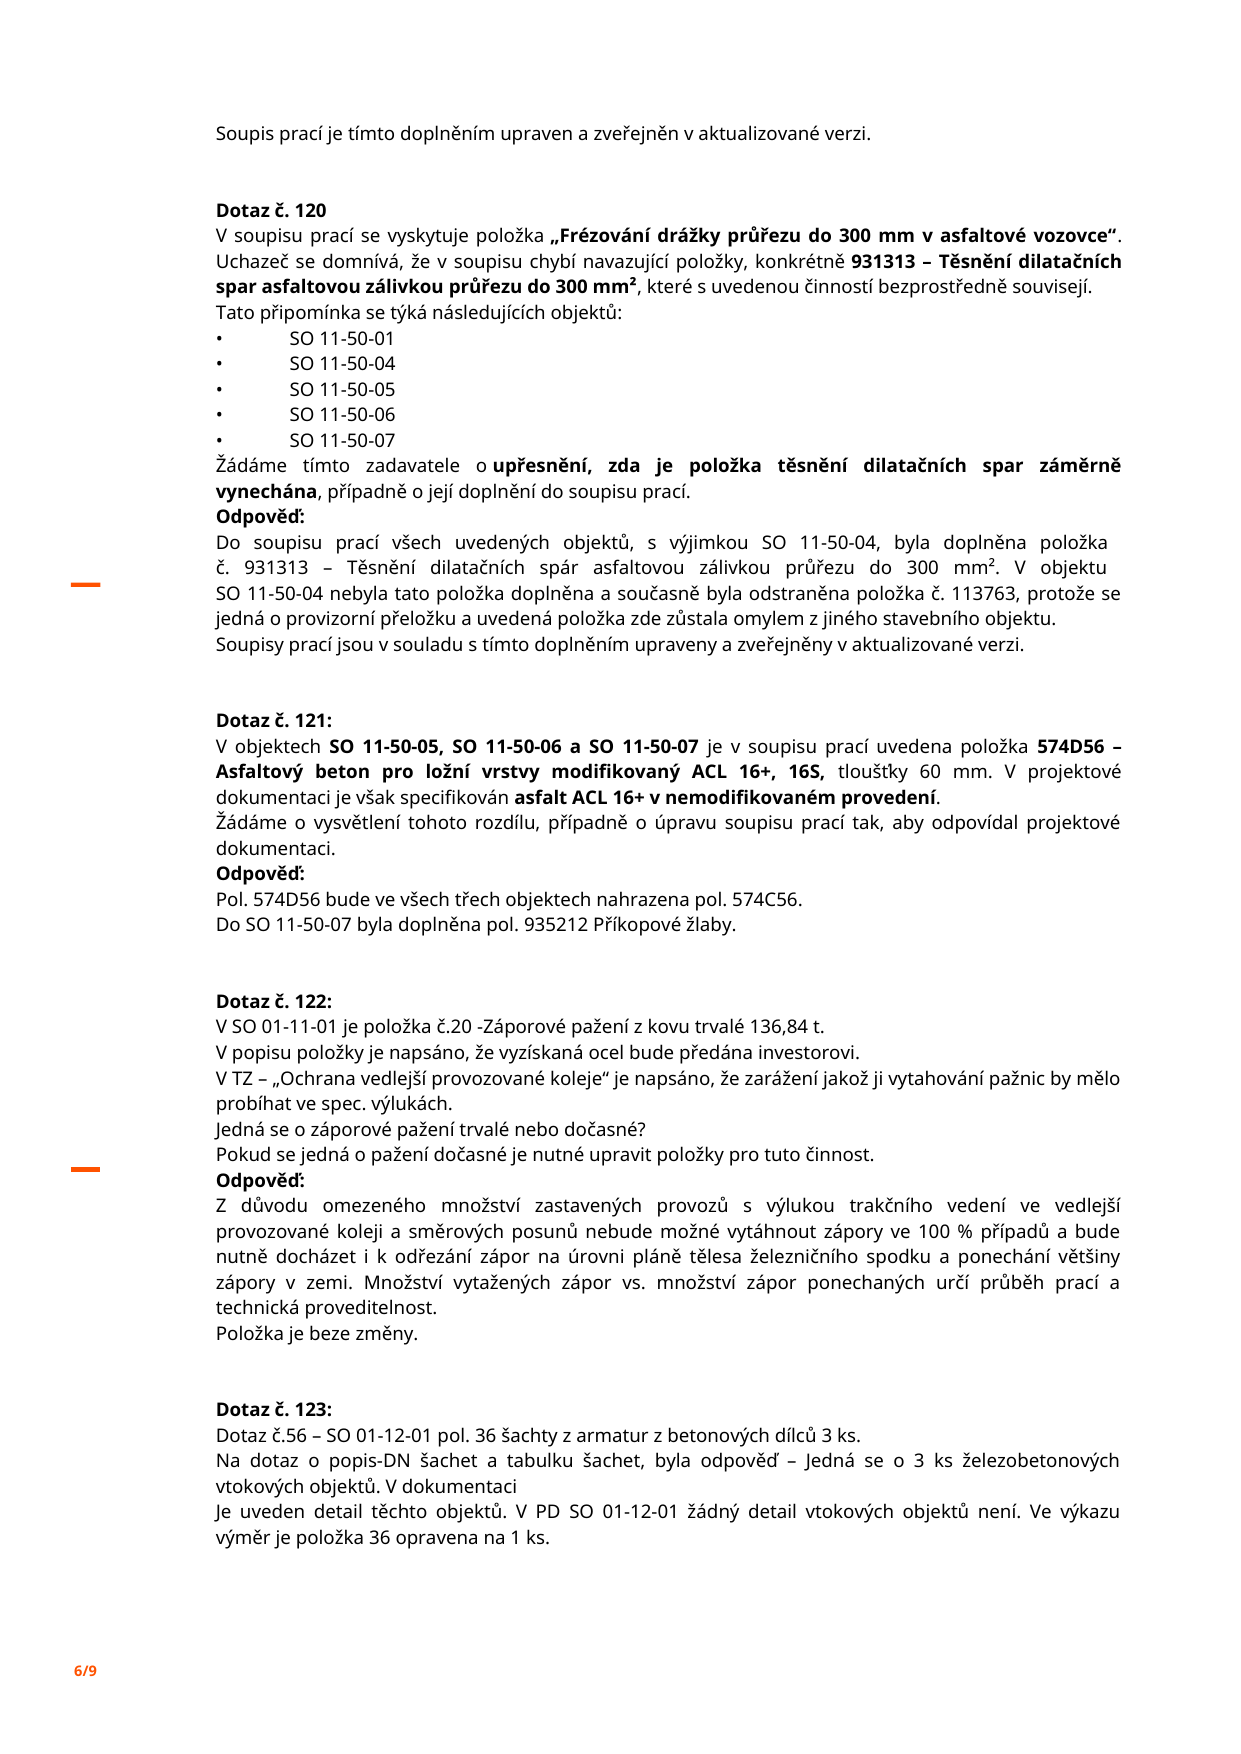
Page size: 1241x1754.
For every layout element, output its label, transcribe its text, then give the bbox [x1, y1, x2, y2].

text • SO 11-50-04 [216, 350, 1122, 376]
text Odpověď: [216, 1167, 1122, 1192]
text V objektech SO 11-50-05, SO 11-50-06 a SO 11-50-07 je v soupisu prací uvedena položka 574D56 – Asfaltový beton pro ložní vrstvy modifikovaný ACL 16+, 16S, tloušťky 60 mm. V projektové dokumentaci je však specifikován asfalt ACL 16+ v nemodifikovaném provedení. [216, 733, 1122, 810]
text • SO 11-50-01 [216, 325, 1122, 350]
text V soupisu prací se vyskytuje položka „Frézování drážky průřezu do 300 mm v asfaltové vozovce“. Uchazeč se domnívá, že v soupisu chybí navazující položky, konkrétně 931313 – Těsnění dilatačních spar asfaltovou zálivkou průřezu do 300 mm², které s uvedenou činností bezprostředně souvisejí. [216, 223, 1122, 299]
text V popisu položky je napsáno, že vyzískaná ocel bude předána investorovi. [216, 1039, 1122, 1065]
text Je uveden detail těchto objektů. V PD SO 01-12-01 žádný detail vtokových objektů není. Ve výkazu výměr je položka 36 opravena na 1 ks. [216, 1499, 1122, 1550]
text Tato připomínka se týká následujících objektů: [216, 299, 1122, 325]
text Žádáme tímto zadavatele o upřesnění, zda je položka těsnění dilatačních spar záměrně vynechána, případně o její doplnění do soupisu prací. [216, 452, 1122, 503]
text Položka je beze změny. [216, 1320, 1122, 1346]
text Odpověď: [216, 503, 1122, 529]
text Soupis prací je tímto doplněním upraven a zveřejněn v aktualizované verzi. [216, 121, 1122, 146]
text Dotaz č. 120 [216, 197, 1122, 223]
text Pokud se jedná o pažení dočasné je nutné upravit položky pro tuto činnost. [216, 1141, 1122, 1167]
text V SO 01-11-01 je položka č.20 -Záporové pažení z kovu trvalé 136,84 t. [216, 1014, 1122, 1039]
text V TZ – „Ochrana vedlejší provozované koleje“ je napsáno, že zarážení jakož ji vytahování pažnic by mělo probíhat ve spec. výlukách. [216, 1065, 1122, 1116]
text Dotaz č. 122: [216, 988, 1122, 1014]
text Na dotaz o popis-DN šachet a tabulku šachet, byla odpověď – Jedná se o 3 ks železobetonových vtokových objektů. V dokumentaci [216, 1448, 1122, 1499]
text Jedná se o záporové pažení trvalé nebo dočasné? [216, 1116, 1122, 1141]
text Z důvodu omezeného množství zastavených provozů s výlukou trakčního vedení ve vedlejší provozované koleji a směrových posunů nebude možné vytáhnout zápory ve 100 % případů a bude nutně docházet i k odřezání zápor na úrovni pláně tělesa železničního spodku a ponechání většiny zápory v zemi. Množství vytažených zápor vs. množství zápor ponechaných určí průběh prací a technická proveditelnost. [216, 1192, 1122, 1320]
text Do soupisu prací všech uvedených objektů, s výjimkou SO 11-50-04, byla doplněna položka č. 931313 – Těsnění dilatačních spár asfaltovou zálivkou průřezu do 300 mm². V objektu SO 11-50-04 nebyla tato položka doplněna a současně byla odstraněna položka č. 113763, protože se jedná o provizorní přeložku a uvedená položka zde zůstala omylem z jiného stavebního objektu. [216, 529, 1122, 631]
text Soupisy prací jsou v souladu s tímto doplněním upraveny a zveřejněny v aktualizované verzi. [216, 631, 1122, 657]
text Dotaz č. 123: [216, 1397, 1122, 1422]
text Žádáme o vysvětlení tohoto rozdílu, případně o úpravu soupisu prací tak, aby odpovídal projektové dokumentaci. [216, 810, 1122, 861]
text • SO 11-50-05 [216, 376, 1122, 401]
text Pol. 574D56 bude ve všech třech objektech nahrazena pol. 574C56. [216, 886, 1122, 912]
text Dotaz č.56 – SO 01-12-01 pol. 36 šachty z armatur z betonových dílců 3 ks. [216, 1422, 1122, 1448]
text • SO 11-50-06 [216, 401, 1122, 427]
text Do SO 11-50-07 byla doplněna pol. 935212 Příkopové žlaby. [216, 912, 1122, 937]
text • SO 11-50-07 [216, 427, 1122, 452]
text Dotaz č. 121: [216, 708, 1122, 733]
text Odpověď: [216, 861, 1122, 886]
